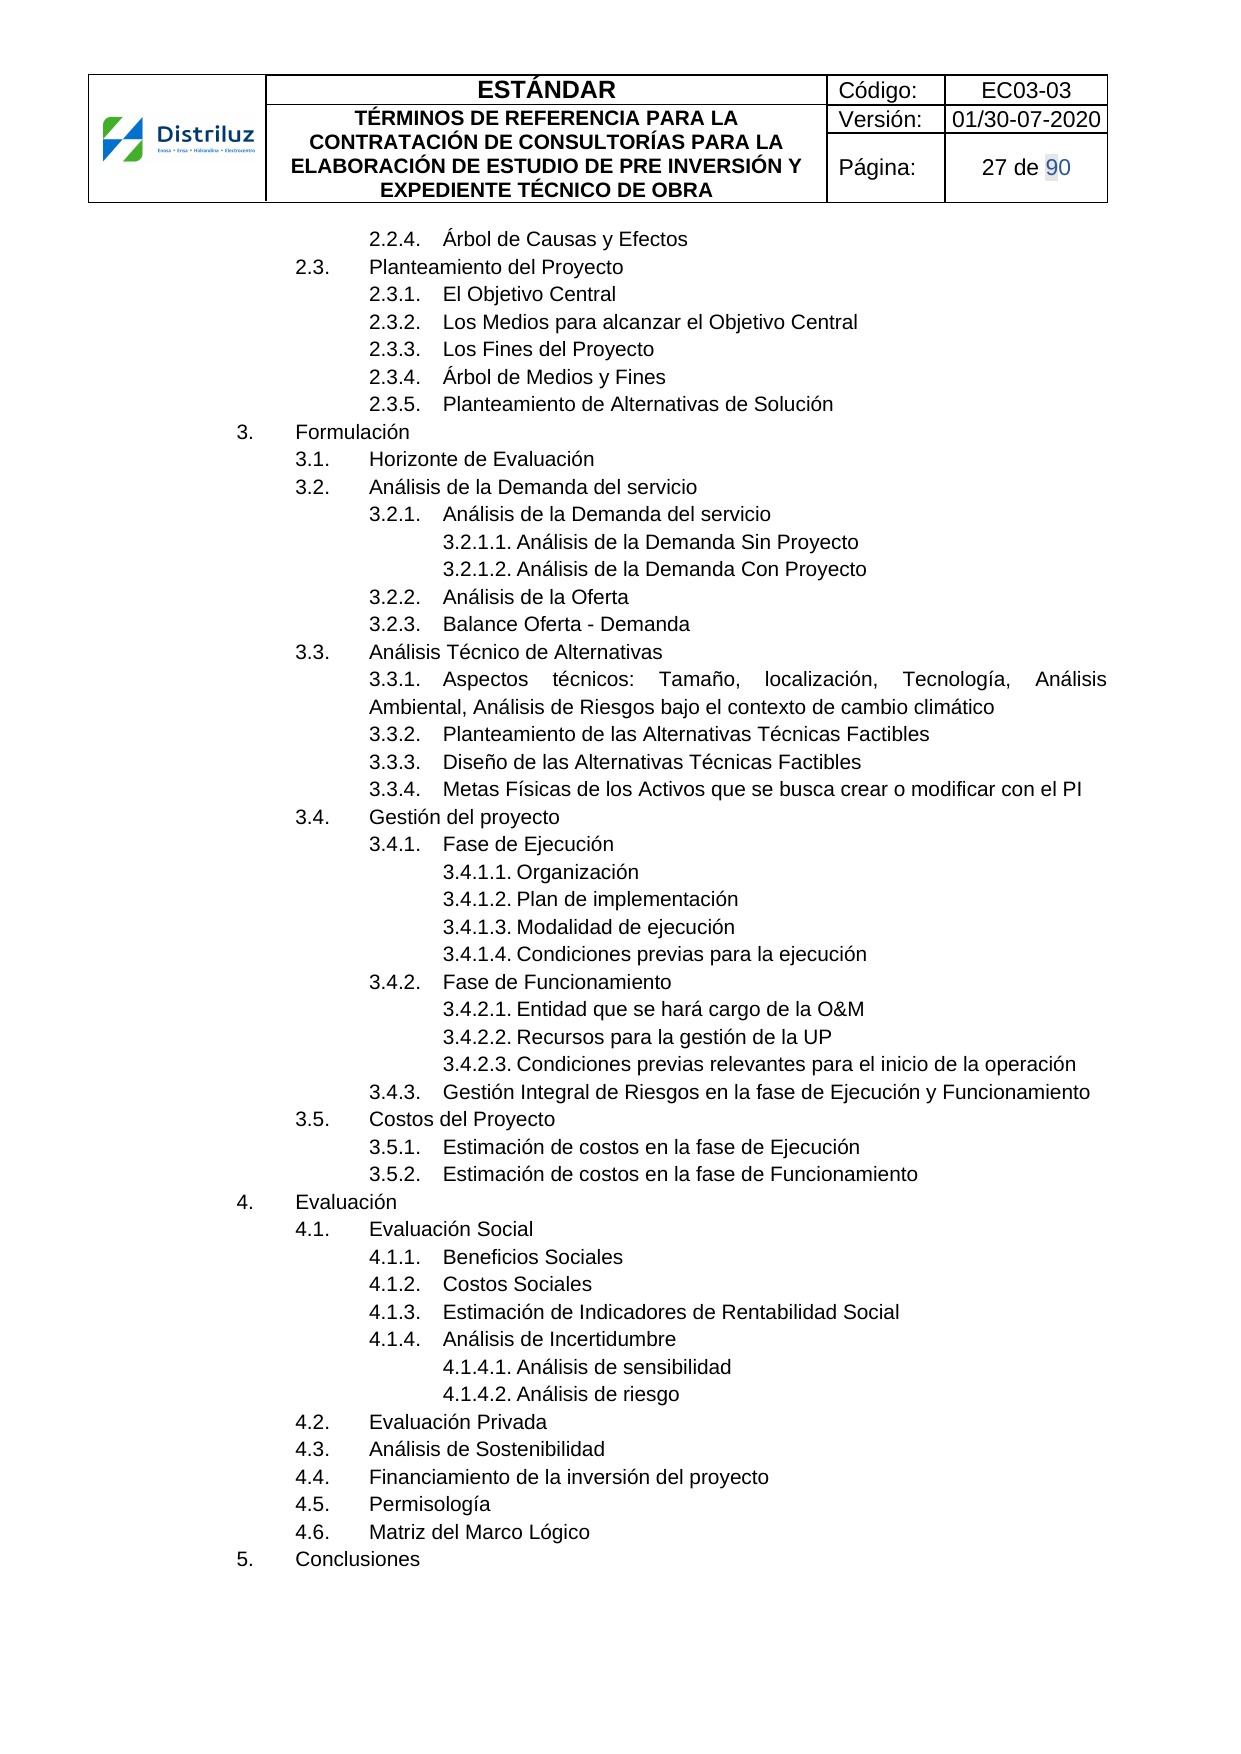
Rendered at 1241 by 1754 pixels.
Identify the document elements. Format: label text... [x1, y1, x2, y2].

text 3.4.2. Fase de Funcionamiento [369, 969, 1107, 993]
text 2.3.3. Los Fines del Proyecto [369, 337, 1107, 361]
text 3.3. Análisis Técnico de Alternativas [295, 639, 1107, 663]
text 4. Evaluación [236, 1189, 1107, 1213]
text 4.1.1. Beneficios Sociales [369, 1244, 1107, 1268]
text 4.1.2. Costos Sociales [369, 1272, 1107, 1296]
text 4.1.4.1. Análisis de sensibilidad [443, 1354, 1107, 1378]
text 3.2.3. Balance Oferta - Demanda [369, 612, 1107, 636]
text 2.3.5. Planteamiento de Alternativas de Solución [369, 392, 1107, 416]
text 3.4.3. Gestión Integral de Riesgos en la fase de Ejecución y Funcionamiento [369, 1079, 1107, 1103]
text 2.2.4. Árbol de Causas y Efectos [369, 227, 1107, 251]
text 3.4.1.3. Modalidad de ejecución [443, 914, 1107, 938]
text 2.3.1. El Objetivo Central [369, 282, 1107, 306]
text 4.2. Evaluación Privada [295, 1409, 1107, 1433]
text 3.4.1. Fase de Ejecución [369, 832, 1107, 856]
text 3.4.1.1. Organización [443, 859, 1107, 883]
text 3.2.2. Análisis de la Oferta [369, 584, 1107, 608]
text 4.4. Financiamiento de la inversión del proyecto [295, 1464, 1107, 1488]
text 4.1.4. Análisis de Incertidumbre [369, 1327, 1107, 1351]
text 3.4.2.1. Entidad que se hará cargo de la O&M [443, 997, 1107, 1021]
text 2.3.2. Los Medios para alcanzar el Objetivo Central [369, 309, 1107, 333]
text 3. Formulación [236, 419, 1107, 443]
text 5. Conclusiones [236, 1547, 1107, 1571]
text 3.3.3. Diseño de las Alternativas Técnicas Factibles [369, 749, 1107, 773]
text 3.4.2.3. Condiciones previas relevantes para el inicio de la operación [443, 1052, 1107, 1076]
text 2.3.4. Árbol de Medios y Fines [369, 364, 1107, 388]
text 4.6. Matriz del Marco Lógico [295, 1519, 1107, 1543]
text 3.2.1.2. Análisis de la Demanda Con Proyecto [443, 557, 1107, 581]
text 3.5.1. Estimación de costos en la fase de Ejecución [369, 1134, 1107, 1158]
text 3.4.2.2. Recursos para la gestión de la UP [443, 1024, 1107, 1048]
text 3.2.1.1. Análisis de la Demanda Sin Proyecto [443, 529, 1107, 553]
text 3.4. Gestión del proyecto [295, 804, 1107, 828]
text 4.5. Permisología [295, 1492, 1107, 1516]
text 3.3.2. Planteamiento de las Alternativas Técnicas Factibles [369, 722, 1107, 746]
text 3.2.1. Análisis de la Demanda del servicio [369, 502, 1107, 526]
text 3.1. Horizonte de Evaluación [295, 447, 1107, 471]
text 4.1.3. Estimación de Indicadores de Rentabilidad Social [369, 1299, 1107, 1323]
text 3.3.1. Aspectos técnicos: Tamaño, localización, Tecnología, Análisis Ambiental, Análisis de Riesgos bajo el contexto de cambio climático [369, 667, 1107, 718]
text 3.4.1.2. Plan de implementación [443, 887, 1107, 911]
text 2.3. Planteamiento del Proyecto [295, 254, 1107, 278]
text 3.5.2. Estimación de costos en la fase de Funcionamiento [369, 1162, 1107, 1186]
text 4.3. Análisis de Sostenibilidad [295, 1437, 1107, 1461]
picture [100, 113, 257, 164]
text 3.2. Análisis de la Demanda del servicio [295, 474, 1107, 498]
text 4.1.4.2. Análisis de riesgo [443, 1382, 1107, 1406]
text 3.4.1.4. Condiciones previas para la ejecución [443, 942, 1107, 966]
text 3.3.4. Metas Físicas de los Activos que se busca crear o modificar con el PI [369, 777, 1107, 801]
text 4.1. Evaluación Social [295, 1217, 1107, 1241]
text 3.5. Costos del Proyecto [295, 1107, 1107, 1131]
